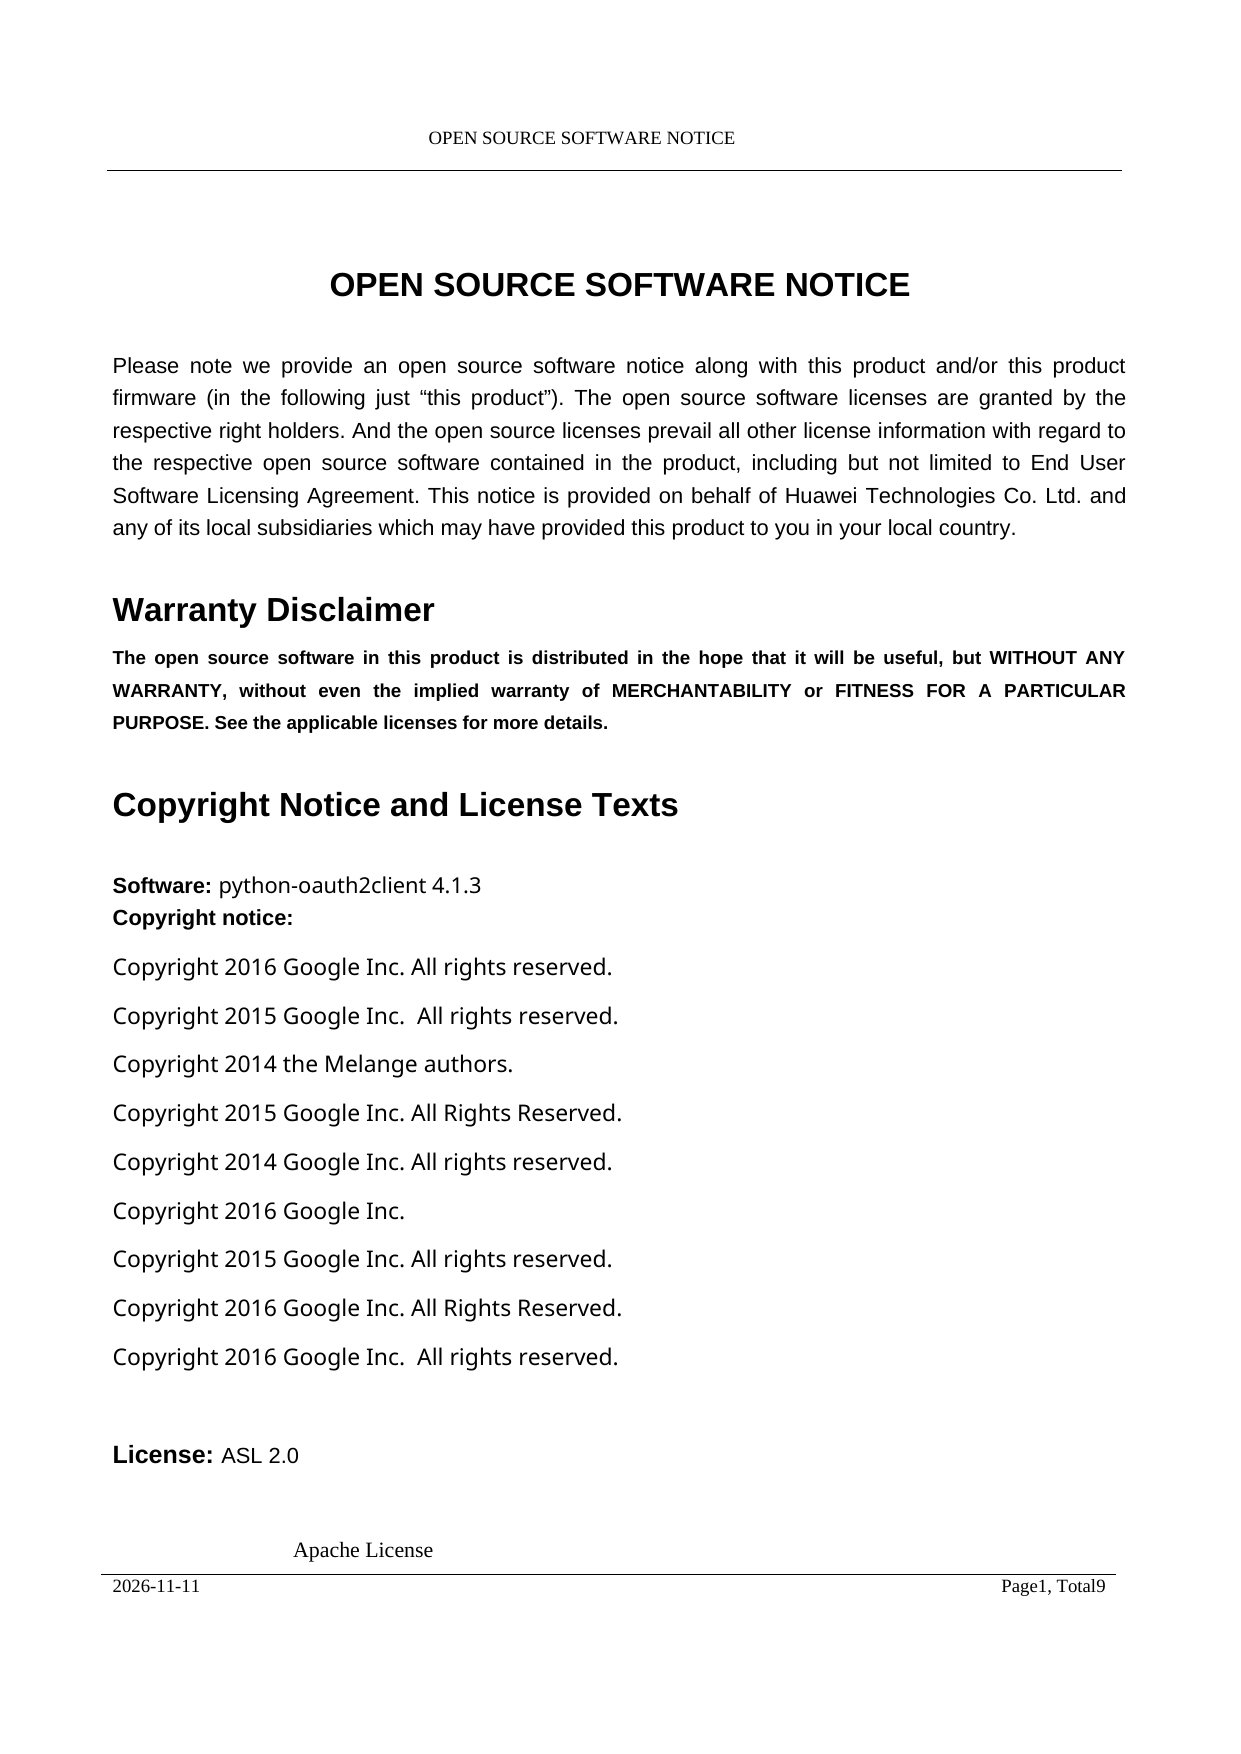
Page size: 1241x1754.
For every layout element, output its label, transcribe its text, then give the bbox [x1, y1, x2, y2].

text Software: python-oauth2client 4.1.3 [112, 869, 1128, 901]
text Copyright Notice and License Texts [112, 771, 1128, 836]
text License: ASL 2.0 [112, 1438, 1128, 1470]
text Warranty Disclaimer [112, 576, 1128, 641]
text OPEN SOURCE SOFTWARE NOTICE [112, 251, 1128, 316]
text Please note we provide an open source software notice along with this product and/or this product firmware (in the following just “this product”). The open source software licenses are granted by the respective right holders. And the open source licenses prevail all other license information with regard to the respective open source software contained in the product, including but not limited to End User Software Licensing Agreement. This notice is provided on behalf of Huawei Technologies Co. Ltd. and any of its local subsidiaries which may have provided this product to you in your local country. [112, 349, 1128, 544]
text The open source software in this product is distributed in the hope that it will be useful, but WITHOUT ANY WARRANTY, without even the implied warranty of MERCHANTABILITY or FITNESS FOR A PARTICULAR PURPOSE. See the applicable licenses for more details. [112, 641, 1128, 739]
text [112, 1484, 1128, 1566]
text Copyright notice: Copyright 2016 Google Inc. All rights reserved. Copyright 2015 Google Inc. All rights reserved. Copyright 2014 the Melange authors. Copyright 2015 Google Inc. All Rights Reserved. Copyright 2014 Google Inc. All rights reserved. Copyright 2016 Google Inc. Copyright 2015 Google Inc. All rights reserved. Copyright 2016 Google Inc. All Rights Reserved. Copyright 2016 Google Inc. All rights reserved. [112, 901, 1128, 1421]
